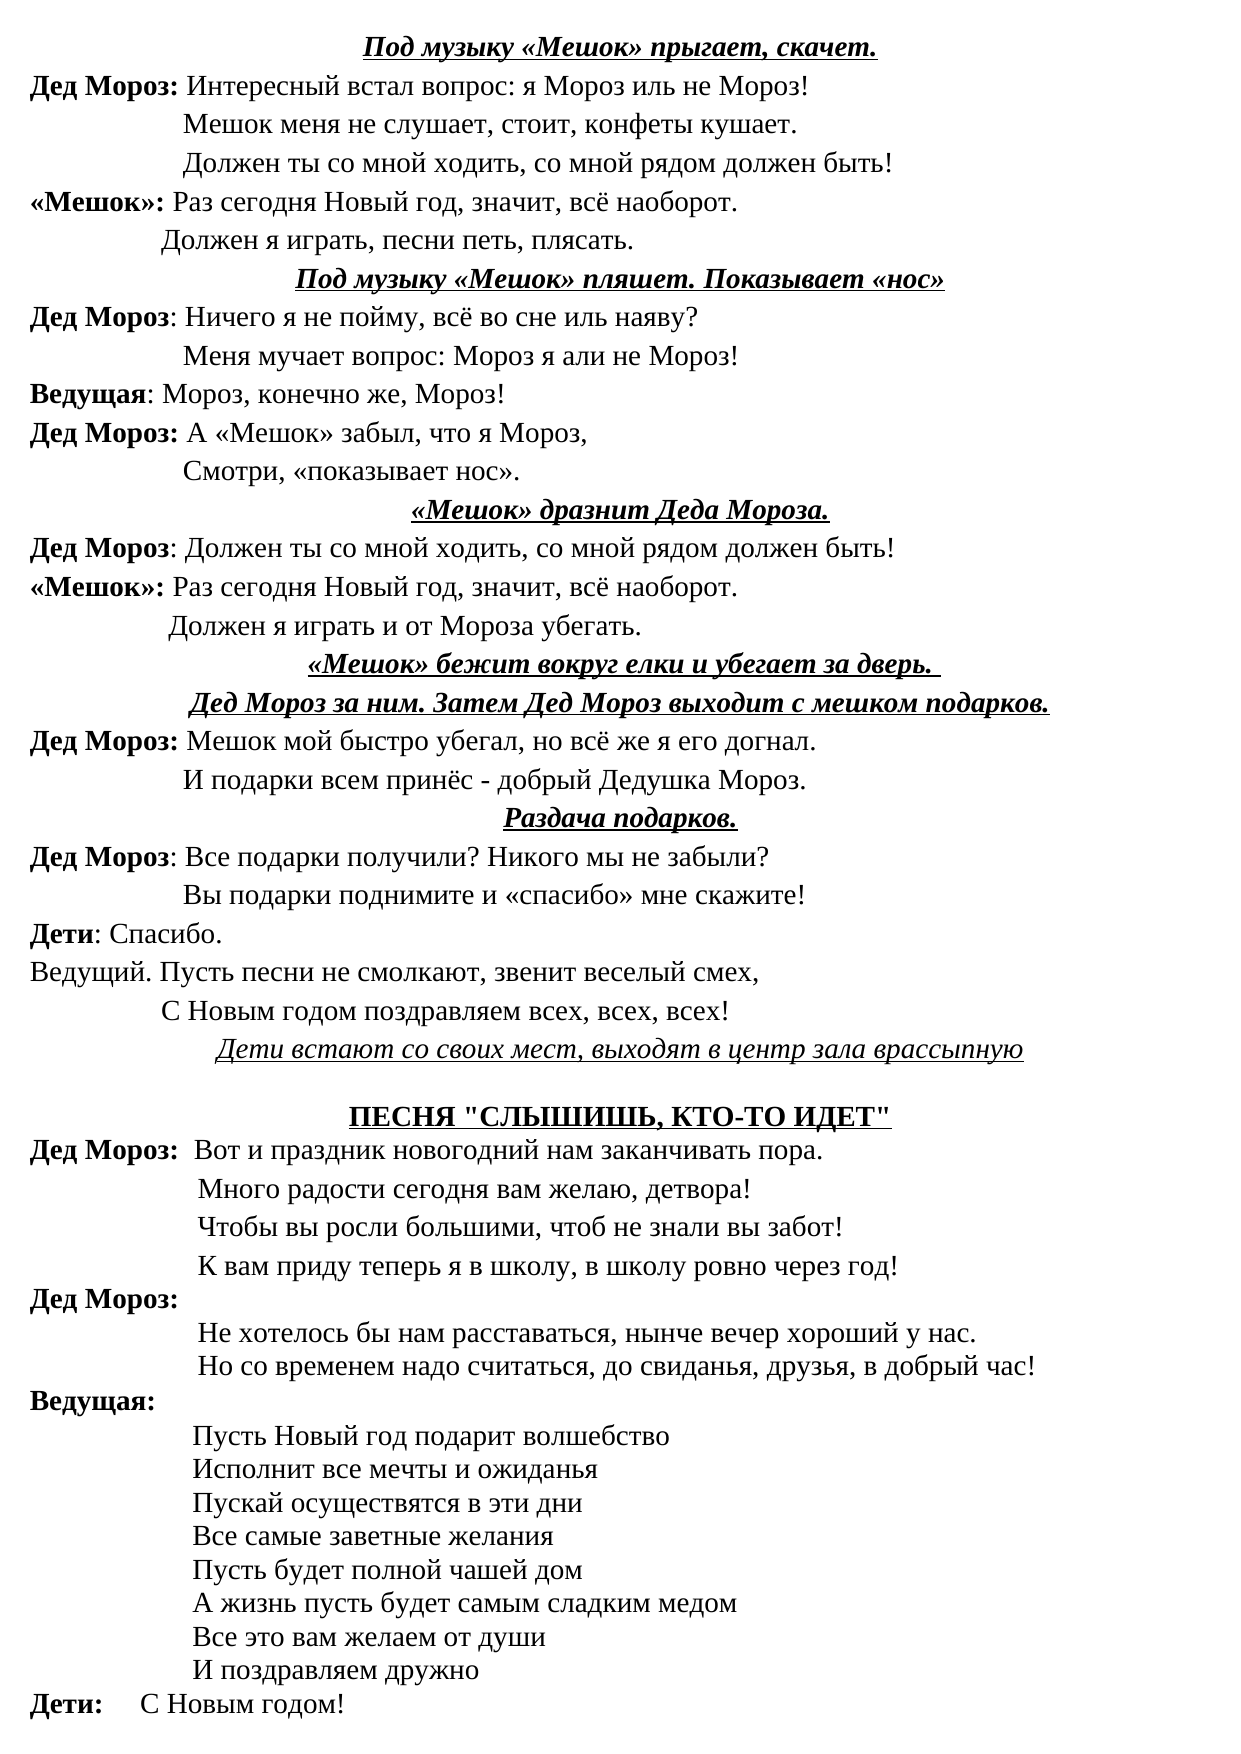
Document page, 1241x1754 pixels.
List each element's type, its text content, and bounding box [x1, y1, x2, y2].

text Ведущий. Пусть песни не смолкают, звенит веселый смех, [29, 954, 1211, 988]
text Дед Мороз: Интересный встал вопрос: я Мороз иль не Мороз! [29, 68, 1211, 102]
text Дед Мороз: Мешок мой быстро убегал, но всё же я его догнал. [29, 723, 1211, 757]
text Все это вам желаем от души [192, 1619, 1211, 1652]
text Ведущая: Мороз, конечно же, Мороз! [29, 376, 1211, 410]
text Смотри, «показывает нос». [29, 453, 1211, 487]
text Под музыку «Мешок» прыгает, скачет. [29, 29, 1211, 63]
text Много радости сегодня вам желаю, детвора! [29, 1171, 1211, 1204]
text «Мешок» дразнит Деда Мороза. [29, 492, 1211, 526]
text Дед Мороз: Вот и праздник новогодний нам заканчивать пора. [29, 1132, 1211, 1166]
text Пускай осуществятся в эти дни [192, 1485, 1211, 1518]
text И подарки всем принёс - добрый Дедушка Мороз. [29, 762, 1211, 795]
text Должен я играть, песни петь, плясать. [29, 222, 1211, 256]
text Вы подарки поднимите и «спасибо» мне скажите! [29, 877, 1211, 911]
text Дети: Спасибо. [29, 916, 1211, 949]
text И поздравляем дружно [192, 1652, 1211, 1686]
text Дед Мороз: Ничего я не пойму, всё во сне иль наяву? [29, 299, 1211, 333]
text Должен я играть и от Мороза убегать. [29, 608, 1211, 641]
text Под музыку «Мешок» пляшет. Показывает «нос» [29, 261, 1211, 294]
text Должен ты со мной ходить, со мной рядом должен быть! [29, 145, 1211, 179]
text Дети встают со своих мест, выходят в центр зала врассыпную [29, 1032, 1211, 1065]
text «Мешок» бежит вокруг елки и убегает за дверь. [29, 646, 1211, 680]
text Исполнит все мечты и ожиданья [192, 1451, 1211, 1485]
text Дед Мороз: Должен ты со мной ходить, со мной рядом должен быть! [29, 531, 1211, 564]
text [29, 184, 1211, 217]
text «Мешок»: Раз сегодня Новый год, значит, всё наоборот. [29, 569, 1211, 603]
text Дед Мороз за ним. Затем Дед Мороз выходит с мешком подарков. [29, 685, 1211, 718]
text С Новым годом поздравляем всех, всех, всех! [29, 993, 1211, 1027]
text К вам приду теперь я в школу, в школу ровно через год! Дед Мороз: Не хотелось бы нам расставаться, нынче вечер хороший у нас. Но со временем надо считаться, до свиданья, друзья, в добрый час! Ведущая: [29, 1248, 1211, 1418]
text Раздача подарков. [29, 800, 1211, 834]
text А жизнь пусть будет самым сладким медом [192, 1585, 1211, 1619]
text Дед Мороз: Все подарки получили? Никого мы не забыли? [29, 839, 1211, 872]
text Все самые заветные желания [192, 1518, 1211, 1552]
text Пусть будет полной чашей дом [192, 1552, 1211, 1585]
text Меня мучает вопрос: Мороз я али не Мороз! [29, 338, 1211, 371]
text Дети: С Новым годом! [29, 1686, 1211, 1719]
text ПЕСНЯ "СЛЫШИШЬ, КТО-ТО ИДЕТ" [29, 1099, 1211, 1132]
text Пусть Новый год подарит волшебство [192, 1418, 1211, 1451]
text Мешок меня не слушает, стоит, конфеты кушает. [29, 107, 1211, 140]
text Дед Мороз: А «Мешок» забыл, что я Мороз, [29, 415, 1211, 448]
text Чтобы вы росли большими, чтоб не знали вы забот! [29, 1209, 1211, 1243]
